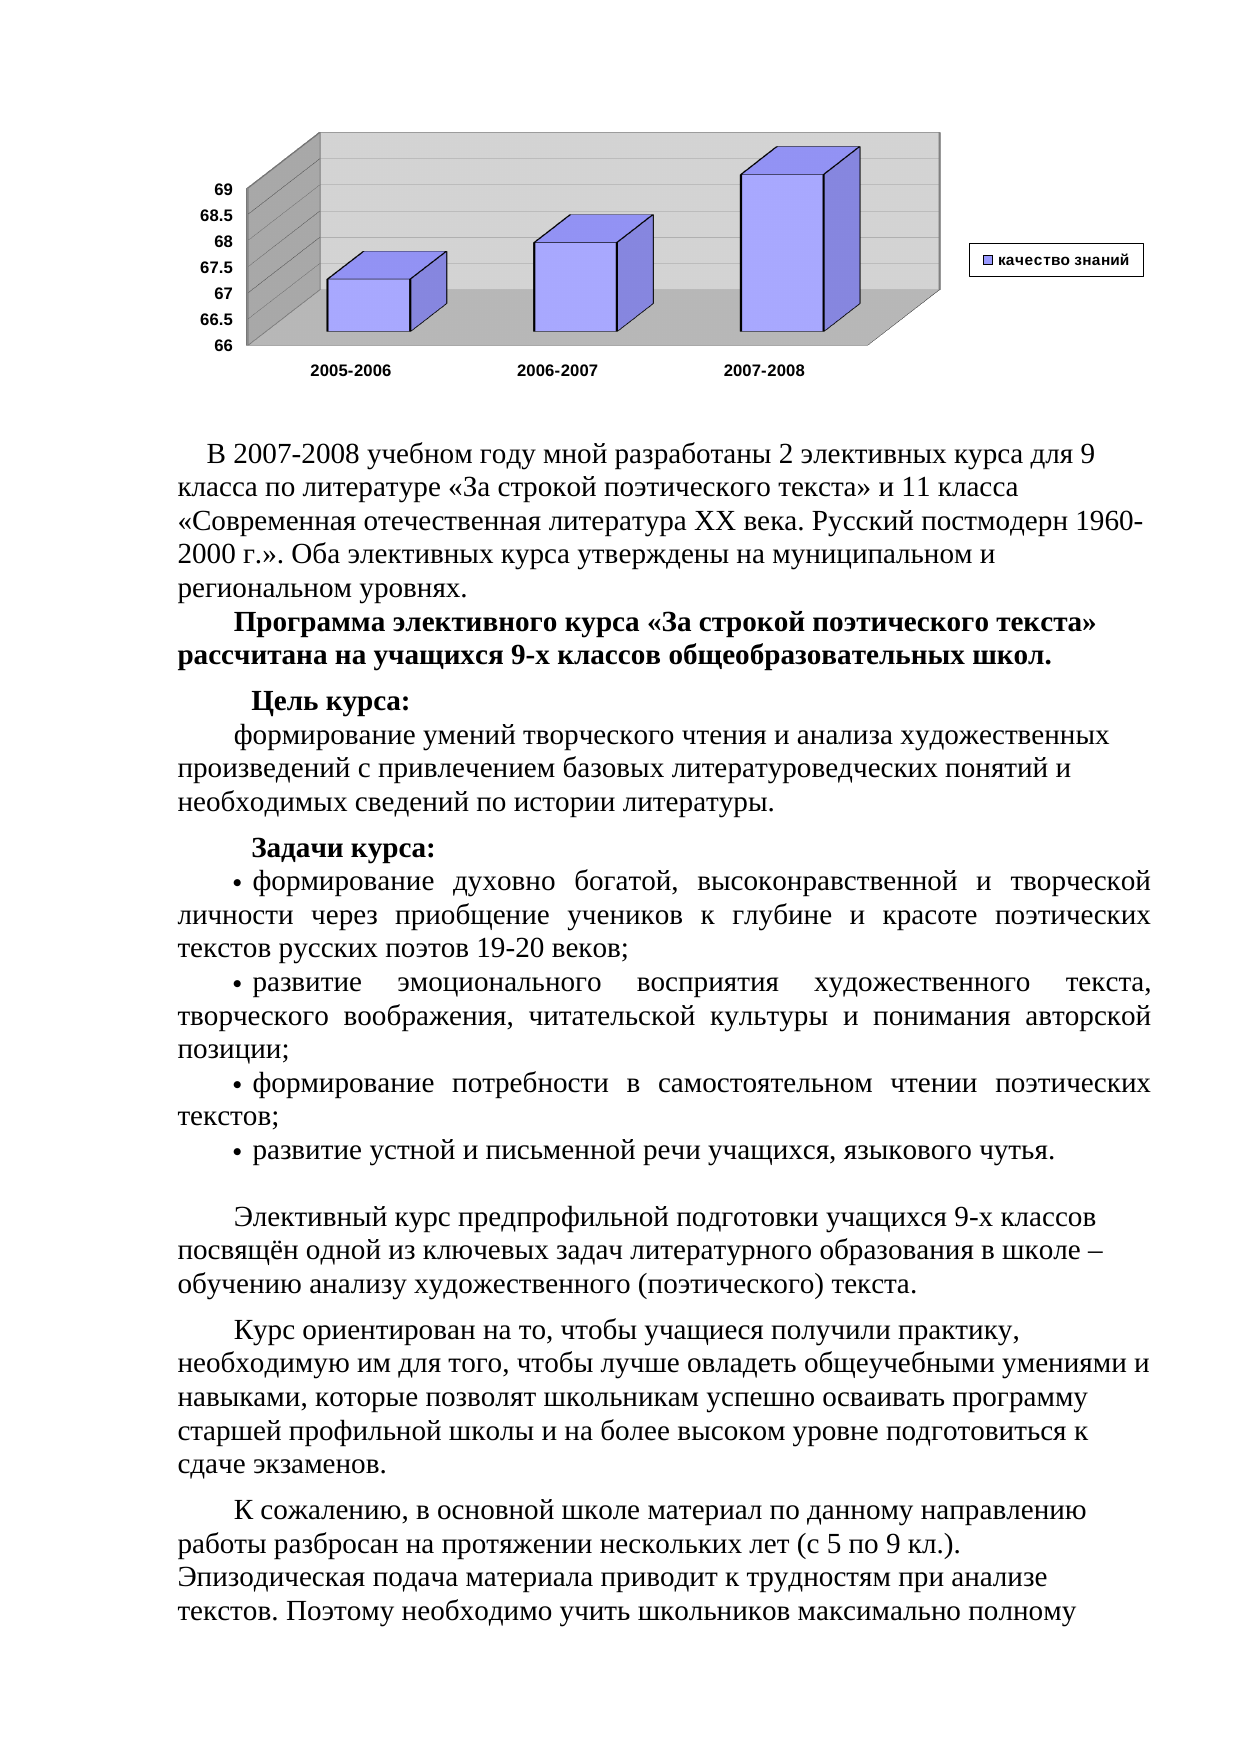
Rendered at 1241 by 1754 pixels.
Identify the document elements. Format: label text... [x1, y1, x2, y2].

list развитие устной и письменной речи учащихся, языкового чутья. [177, 1132, 1152, 1165]
list формирование потребности в самостоятельном чтении поэтических текстов; [177, 1065, 1152, 1132]
text Задачи курса: [177, 830, 1152, 863]
text В 2007-2008 учебном году мной разработаны 2 элективных курса для 9 класса по литературе «За строкой поэтического текста» и 11 класса «Современная отечественная литература ХХ века. Русский постмодерн 1960-2000 г.». Оба элективных курса утверждены на муниципальном и региональном уровнях. [177, 436, 1152, 604]
list развитие эмоционального восприятия художественного текста, творческого воображения, читательской культуры и понимания авторской позиции; [177, 964, 1152, 1065]
text Цель курса: [177, 683, 1152, 717]
list формирование духовно богатой, высоконравственной и творческой личности через приобщение учеников к глубине и красоте поэтических текстов русских поэтов 19-20 веков; [177, 863, 1152, 964]
text формирование умений творческого чтения и анализа художественных произведений с привлечением базовых литературоведческих понятий и необходимых сведений по истории литературы. [177, 717, 1152, 817]
text Курс ориентирован на то, чтобы учащиеся получили практику, необходимую им для того, чтобы лучше овладеть общеучебными умениями и навыками, которые позволят школьникам успешно осваивать программу старшей профильной школы и на более высоком уровне подготовиться к сдаче экзаменов. [177, 1312, 1152, 1480]
text Элективный курс предпрофильной подготовки учащихся 9-х классов посвящён одной из ключевых задач литературного образования в школе – обучению анализу художественного (поэтического) текста. [177, 1199, 1152, 1299]
text Программа элективного курса «За строкой поэтического текста» рассчитана на учащихся 9-х классов общеобразовательных школ. [177, 604, 1152, 671]
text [177, 1492, 1152, 1626]
